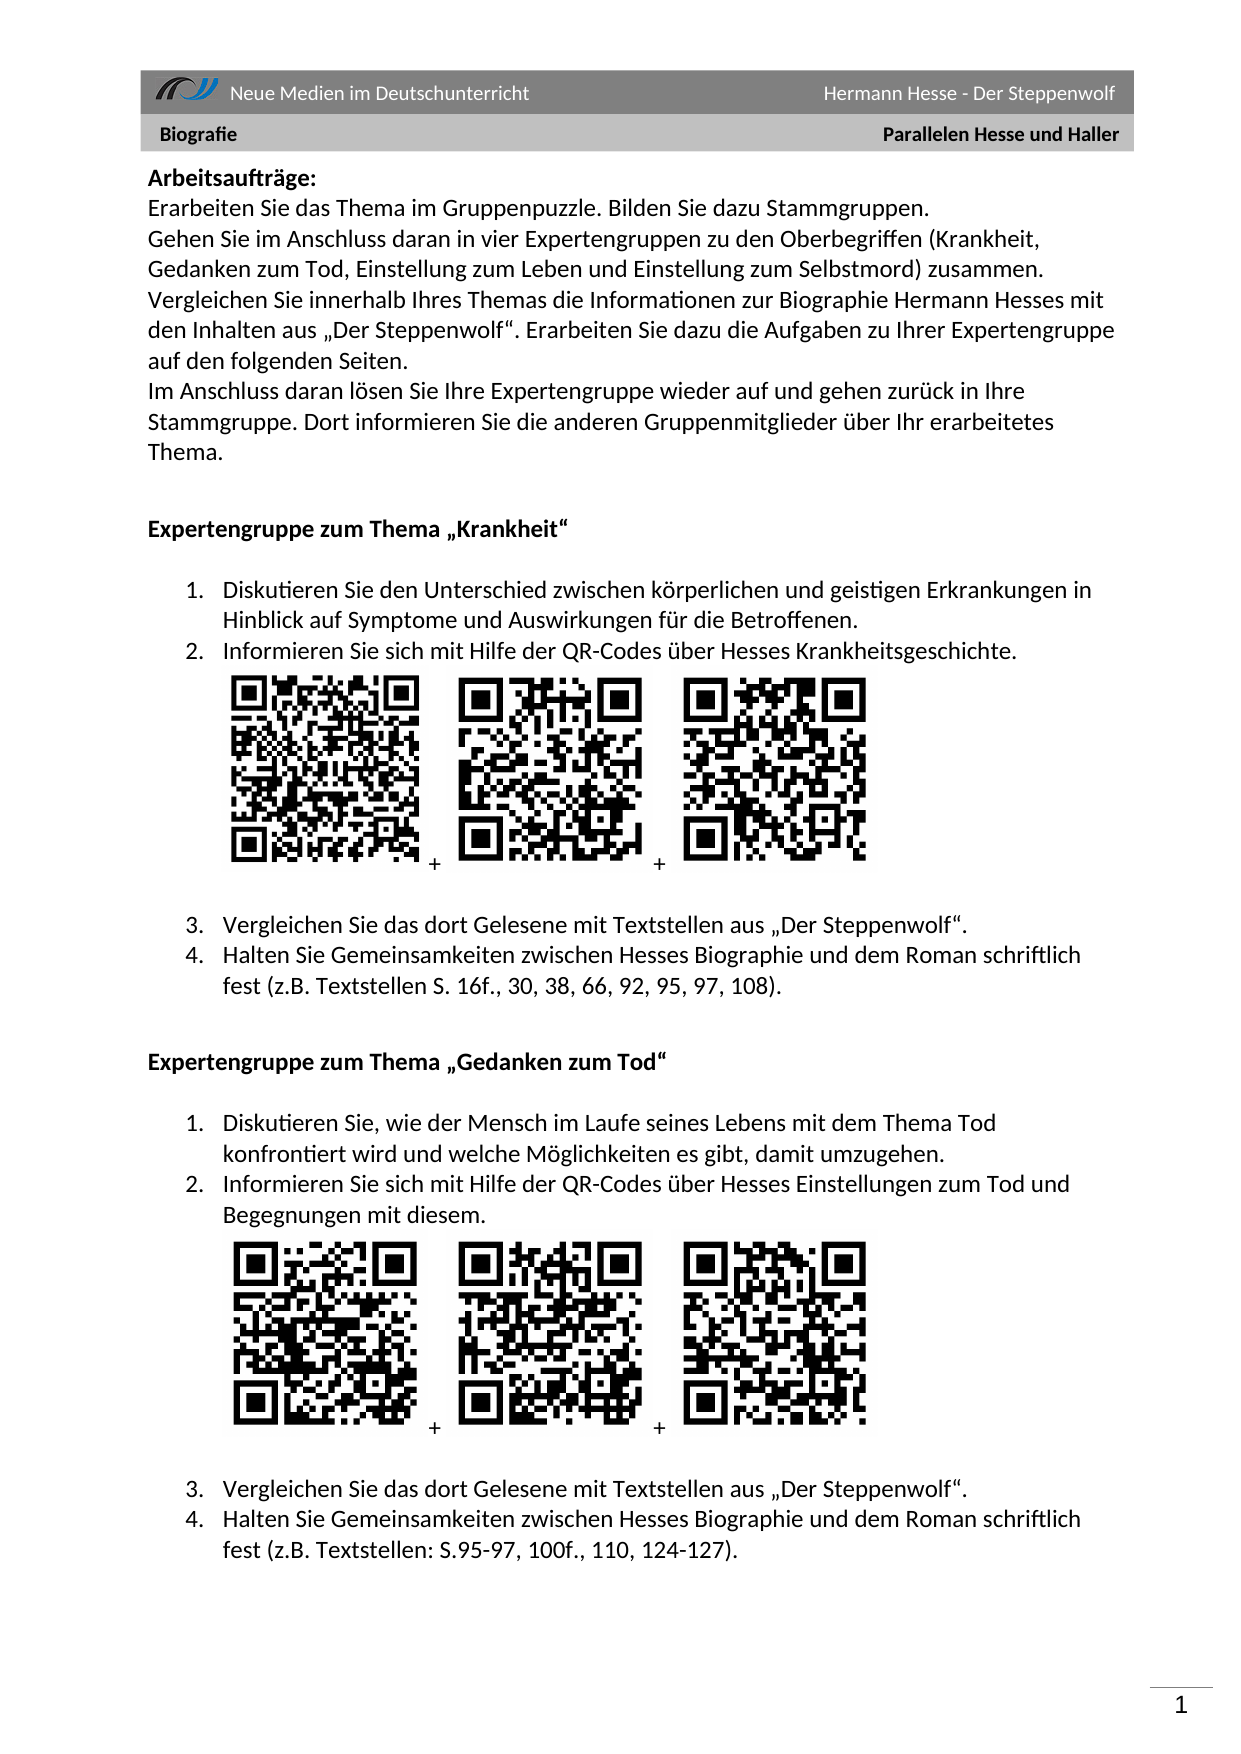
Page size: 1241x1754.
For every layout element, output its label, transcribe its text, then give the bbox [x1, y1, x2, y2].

picture [155, 77, 219, 100]
text Expertengruppe zum Thema „Krankheit“ [148, 513, 1122, 543]
list Halten Sie Gemeinsamkeiten zwischen Hesses Biographie und dem Roman schriftlich fest (z.B. Textstellen S. 16f., 30, 38, 66, 92, 95, 97, 108). [185, 939, 1122, 1001]
list Vergleichen Sie das dort Gelesene mit Textstellen aus „Der Steppenwolf“. [185, 909, 1122, 939]
list Informieren Sie sich mit Hilfe der QR-Codes über Hesses Krankheitsgeschichte. [185, 635, 1122, 665]
list Vergleichen Sie das dort Gelesene mit Textstellen aus „Der Steppenwolf“. [185, 1473, 1122, 1503]
text Gehen Sie im Anschluss daran in vier Expertengruppen zu den Oberbegriffen (Krankheit, Gedanken zum Tod, Einstellung zum Leben und Einstellung zum Selbstmord) zusammen. Vergleichen Sie innerhalb Ihres Themas die Informationen zur Biographie Hermann Hesses mit den Inhalten aus „Der Steppenwolf“. Erarbeiten Sie dazu die Aufgaben zu Ihrer Expertengruppe auf den folgenden Seiten. [148, 223, 1122, 376]
picture [446, 1229, 653, 1437]
text Arbeitsaufträge: [148, 131, 1122, 192]
picture [671, 1229, 878, 1437]
picture [446, 665, 654, 873]
list Diskutieren Sie den Unterschied zwischen körperlichen und geistigen Erkrankungen in Hinblick auf Symptome und Auswirkungen für die Betroffenen. [185, 574, 1122, 635]
picture [671, 665, 878, 873]
list Informieren Sie sich mit Hilfe der QR-Codes über Hesses Einstellungen zum Tod und Begegnungen mit diesem. [185, 1168, 1122, 1229]
picture [221, 1229, 429, 1437]
text Erarbeiten Sie das Thema im Gruppenpuzzle. Bilden Sie dazu Stammgruppen. [148, 192, 1122, 223]
picture [222, 666, 429, 872]
list Halten Sie Gemeinsamkeiten zwischen Hesses Biographie und dem Roman schriftlich fest (z.B. Textstellen: S.95-97, 100f., 110, 124-127). [185, 1503, 1122, 1564]
text Im Anschluss daran lösen Sie Ihre Expertengruppe wieder auf und gehen zurück in Ihre Stammgruppe. Dort informieren Sie die anderen Gruppenmitglieder über Ihr erarbeitetes Thema. [148, 376, 1122, 467]
text Expertengruppe zum Thema „Gedanken zum Tod“ [148, 1046, 1122, 1077]
list Diskutieren Sie, wie der Mensch im Laufe seines Lebens mit dem Thema Tod konfrontiert wird und welche Möglichkeiten es gibt, damit umzugehen. [185, 1107, 1122, 1168]
